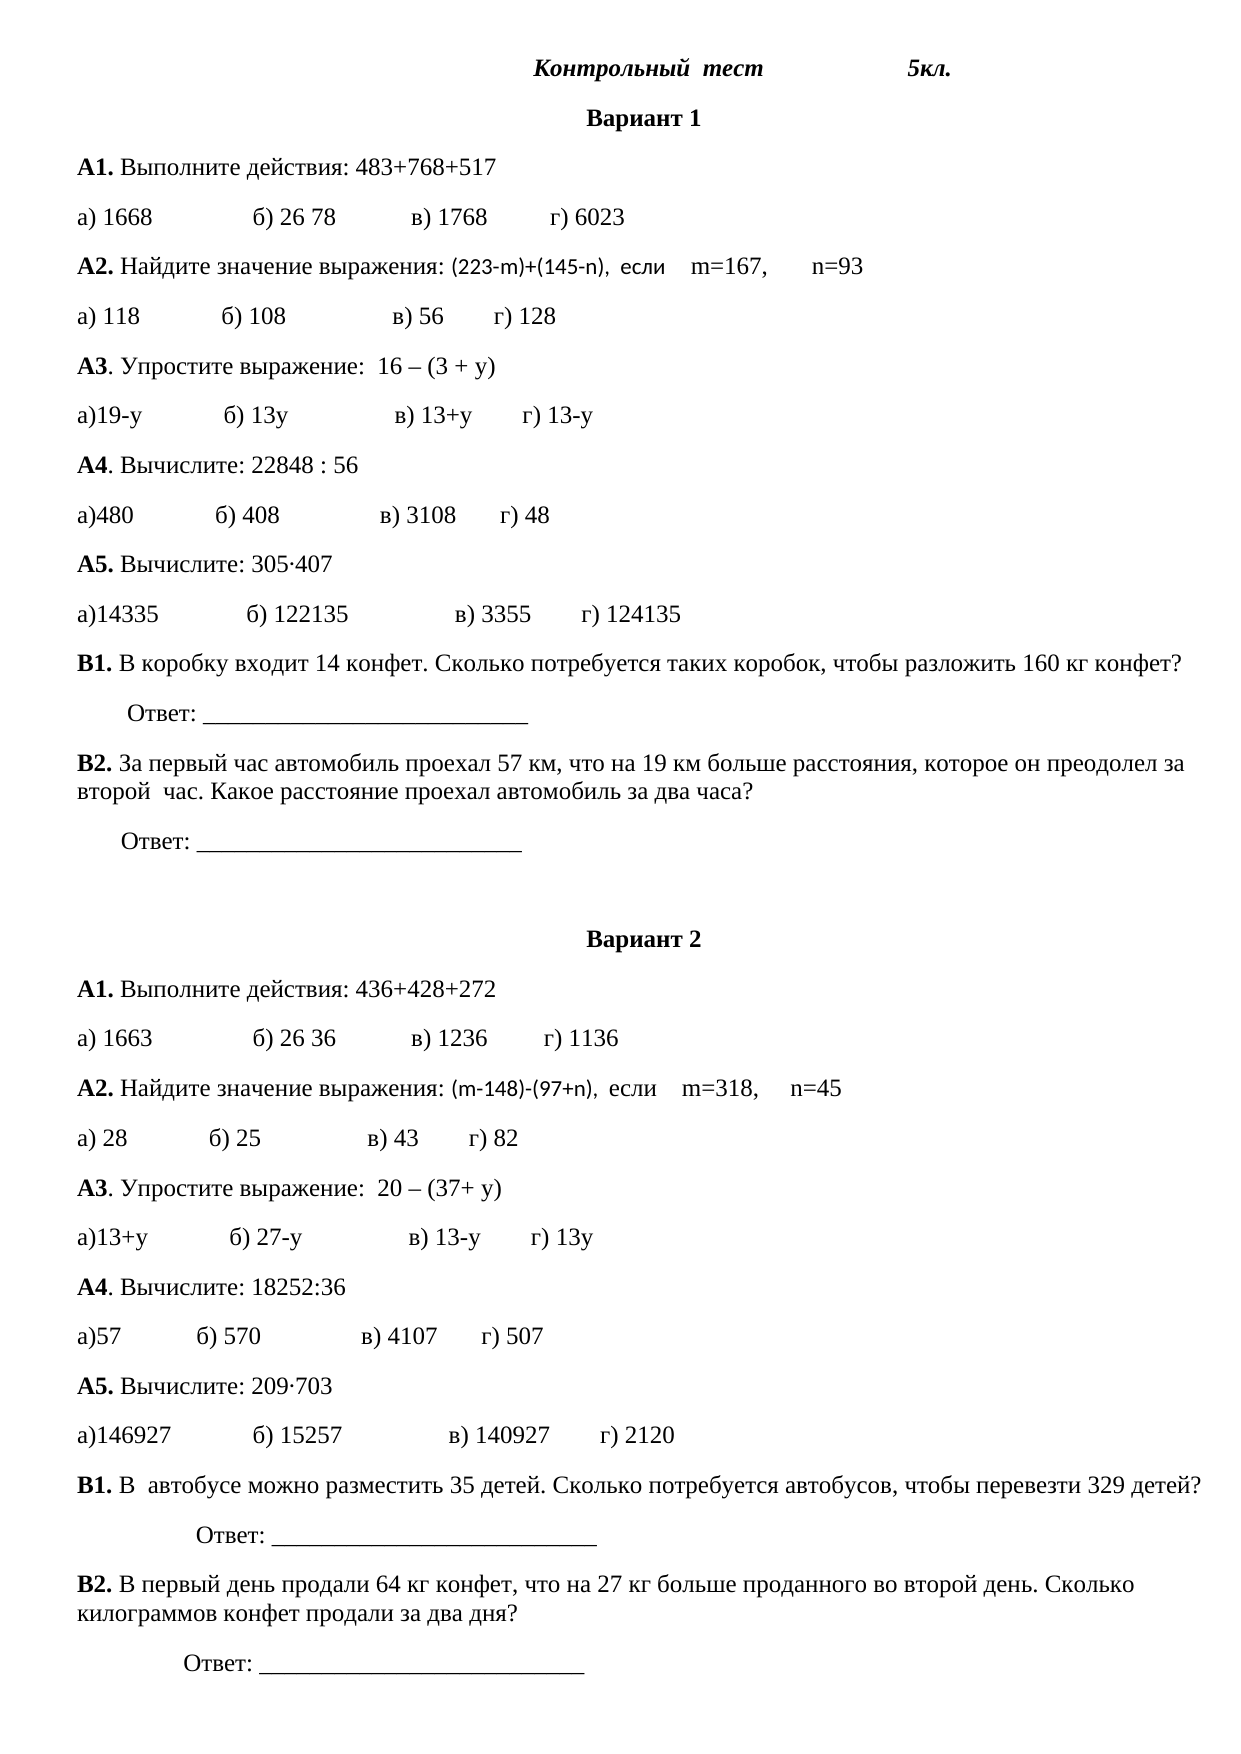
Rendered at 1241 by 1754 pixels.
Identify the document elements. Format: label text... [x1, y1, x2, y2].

text А2. Найдите значение выражения: (m-148)-(97+n), если m=318, n=45 [77, 1073, 1211, 1102]
text а)146927 б) 15257 в) 140927 г) 2120 [77, 1421, 1211, 1449]
text а)480 б) 408 в) 3108 г) 48 [77, 500, 1211, 528]
text А3. Упростите выражение: 20 – (37+ у) [77, 1173, 1211, 1201]
text Вариант 1 [77, 103, 1211, 131]
text Контрольный тест 5кл. [77, 53, 1211, 82]
text а)14335 б) 122135 в) 3355 г) 124135 [77, 599, 1211, 628]
text А1. Выполните действия: 483+768+517 [77, 152, 1211, 181]
text А1. Выполните действия: 436+428+272 [77, 974, 1211, 1003]
text Ответ: __________________________ [77, 826, 1211, 855]
text А5. Вычислите: 305∙407 [77, 549, 1211, 578]
text А2. Найдите значение выражения: (223-m)+(145-n), если m=167, n=93 [77, 251, 1211, 281]
text В2. За первый час автомобиль проехал 57 км, что на 19 км больше расстояния, которое он преодолел за второй час. Какое расстояние проехал автомобиль за два часа? [77, 748, 1211, 805]
text а) 28 б) 25 в) 43 г) 82 [77, 1123, 1211, 1152]
text а)13+у б) 27-у в) 13-у г) 13у [77, 1222, 1211, 1251]
text Ответ: __________________________ [77, 698, 1211, 727]
text а) 1668 б) 26 78 в) 1768 г) 6023 [77, 202, 1211, 231]
text А4. Вычислите: 22848 : 56 [77, 450, 1211, 479]
text а) 1663 б) 26 36 в) 1236 г) 1136 [77, 1023, 1211, 1052]
text а) 118 б) 108 в) 56 г) 128 [77, 301, 1211, 330]
text В1. В автобусе можно разместить 35 детей. Сколько потребуется автобусов, чтобы перевезти 329 детей? [77, 1470, 1211, 1499]
text А5. Вычислите: 209∙703 [77, 1371, 1211, 1400]
text А4. Вычислите: 18252:36 [77, 1272, 1211, 1301]
text а)19-у б) 13у в) 13+у г) 13-у [77, 401, 1211, 429]
text А3. Упростите выражение: 16 – (3 + у) [77, 351, 1211, 380]
text В2. В первый день продали 64 кг конфет, что на 27 кг больше проданного во второй день. Сколько килограммов конфет продали за два дня? [77, 1569, 1211, 1627]
text Ответ: __________________________ [77, 1648, 1211, 1676]
text Ответ: __________________________ [77, 1520, 1211, 1548]
text В1. В коробку входит 14 конфет. Сколько потребуется таких коробок, чтобы разложить 160 кг конфет? [77, 648, 1211, 677]
text а)57 б) 570 в) 4107 г) 507 [77, 1321, 1211, 1350]
text Вариант 2 [77, 924, 1211, 953]
